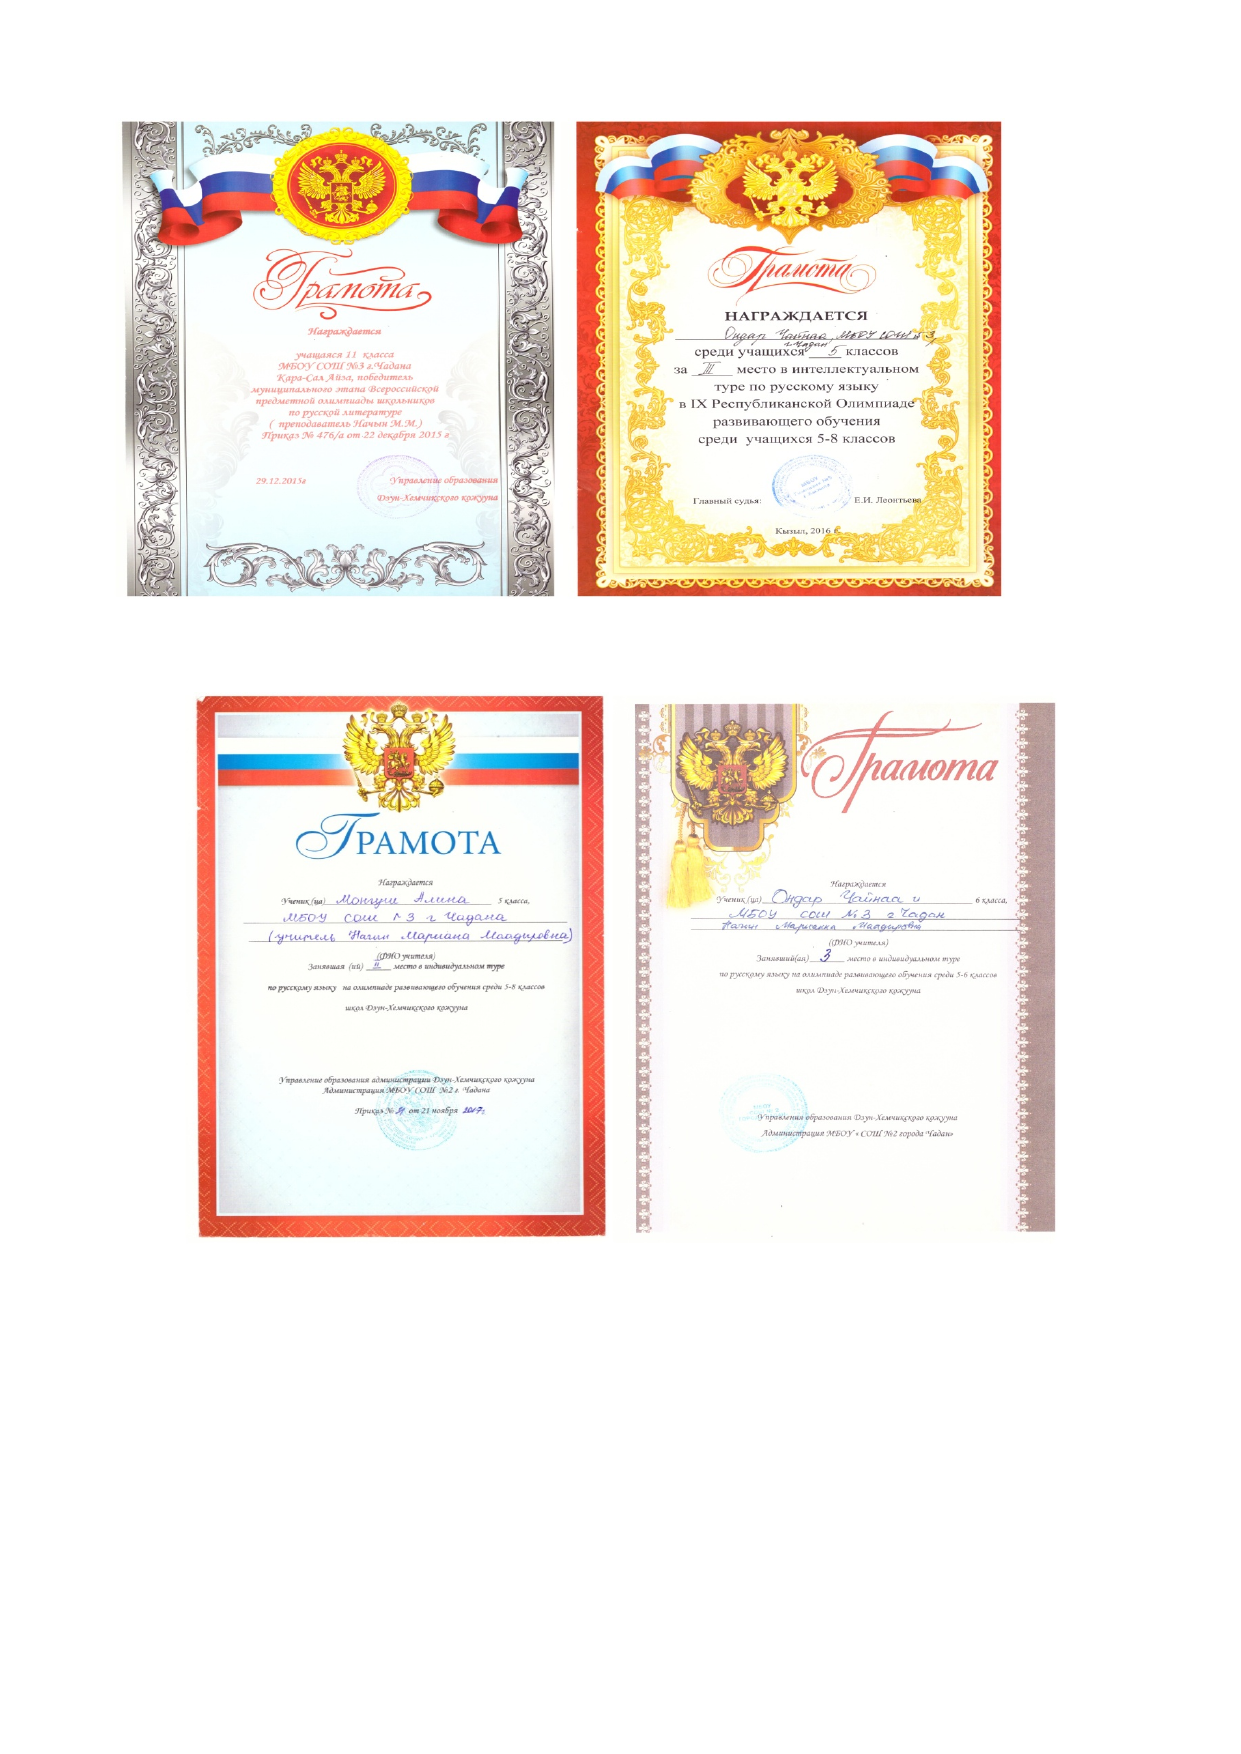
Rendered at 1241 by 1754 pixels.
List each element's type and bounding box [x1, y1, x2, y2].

picture [182, 692, 1059, 1246]
picture [112, 118, 1005, 599]
